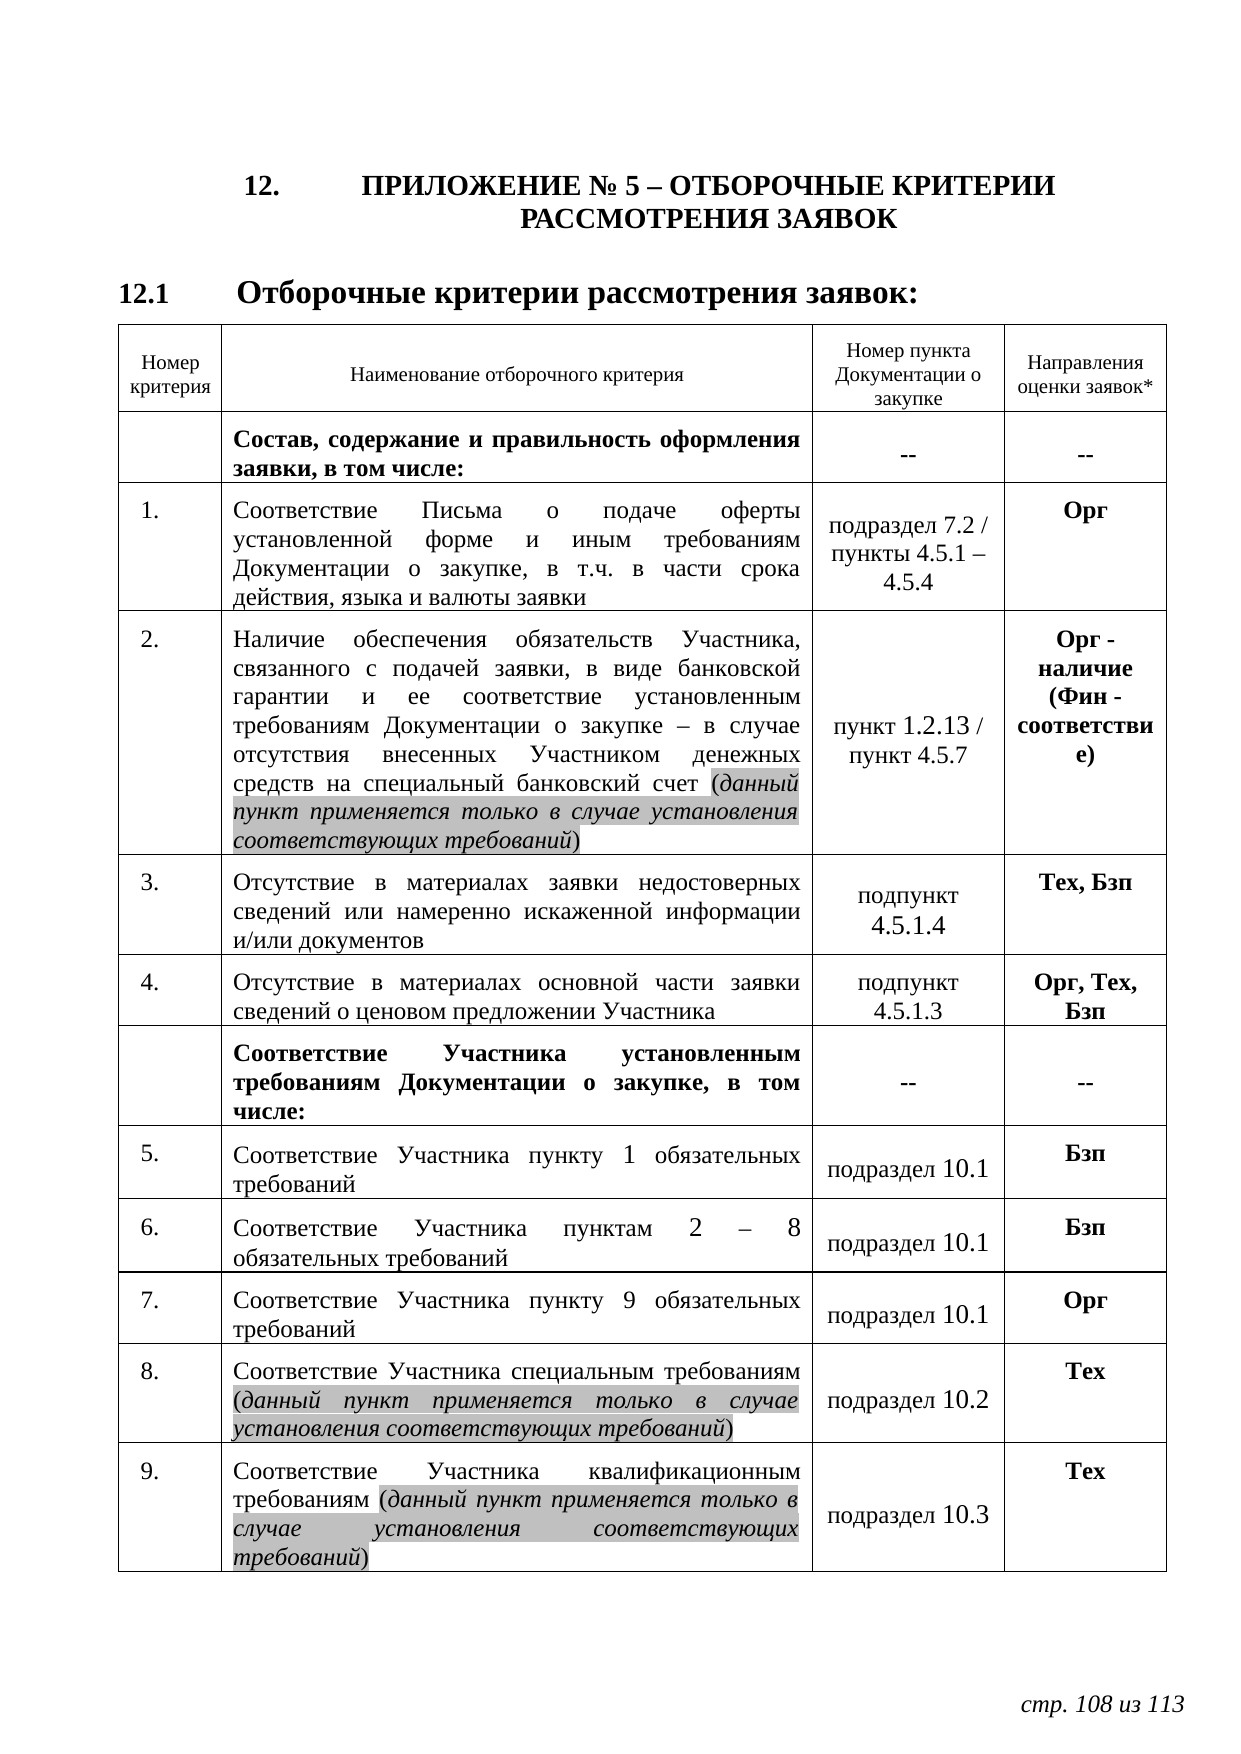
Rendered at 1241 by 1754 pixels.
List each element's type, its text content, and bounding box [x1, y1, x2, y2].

table_cell подраздел 10.2 [813, 1344, 1004, 1442]
table_cell [119, 1273, 221, 1342]
table_cell [119, 412, 221, 482]
table_cell [119, 855, 221, 954]
table_header Направления оценки заявок* [1005, 325, 1166, 411]
table_cell Орг [1005, 483, 1166, 610]
table_cell [119, 483, 221, 610]
table_cell -- [813, 412, 1004, 482]
table_cell [119, 1344, 221, 1442]
table_cell Соответствие Участника специальным требованиям (данный пункт применяется только в случае установления соответствующих требований) [222, 1344, 812, 1442]
table_cell Соответствие Участника пункту 9 обязательных требований [222, 1273, 812, 1342]
table_cell Соответствие Участника пункту 1 обязательных требований [222, 1126, 812, 1198]
subtitle Отборочные критерии рассмотрения заявок: [118, 273, 1181, 311]
table_cell Орг - наличие (Фин - соответствие) [1005, 611, 1166, 854]
table_cell подраздел 10.1 [813, 1273, 1004, 1342]
table_cell подпункт 4.5.1.4 [813, 855, 1004, 954]
table_cell Соответствие Участника установленным требованиям Документации о закупке, в том числе: [222, 1026, 812, 1124]
table_cell подпункт 4.5.1.3 [813, 955, 1004, 1025]
table_cell Тех [1005, 1344, 1166, 1442]
table_cell Наличие обеспечения обязательств Участника, связанного с подачей заявки, в виде банковской гарантии и ее соответствие установленным требованиям Документации о закупке – в случае отсутствия внесенных Участником денежных средств на специальный банковский счет (данный пункт применяется только в случае установления соответствующих требований) [222, 611, 812, 854]
table_cell [119, 1199, 221, 1271]
table_cell подраздел 10.3 [813, 1443, 1004, 1571]
table_cell [119, 1026, 221, 1124]
table_cell [119, 1126, 221, 1198]
table_cell [119, 1443, 221, 1571]
table_cell Орг [1005, 1273, 1166, 1342]
table_cell [119, 955, 221, 1025]
table_cell Соответствие Письма о подаче оферты установленной форме и иным требованиям Документации о закупке, в т.ч. в части срока действия, языка и валюты заявки [222, 483, 812, 610]
table_cell Соответствие Участника квалификационным требованиям (данный пункт применяется только в случае установления соответствующих требований) [222, 1443, 812, 1571]
table_cell -- [813, 1026, 1004, 1124]
table_cell Состав, содержание и правильность оформления заявки, в том числе: [222, 412, 812, 482]
table_cell Соответствие Участника пунктам 2 – 8 обязательных требований [222, 1199, 812, 1271]
table_cell [119, 611, 221, 854]
table_cell подраздел 7.2 / пункты 4.5.1 – 4.5.4 [813, 483, 1004, 610]
table_cell Орг, Тех, Бзп [1005, 955, 1166, 1025]
table_cell пункт 1.2.13 / пункт 4.5.7 [813, 611, 1004, 854]
table_header Номер пункта Документации о закупке [813, 325, 1004, 411]
table_cell Бзп [1005, 1126, 1166, 1198]
table_cell Тех [1005, 1443, 1166, 1571]
table_cell -- [1005, 1026, 1166, 1124]
table_cell Отсутствие в материалах основной части заявки сведений о ценовом предложении Участника [222, 955, 812, 1025]
table_header Наименование отборочного критерия [222, 325, 812, 411]
table_header Номер критерия [119, 325, 221, 411]
table_cell -- [1005, 412, 1166, 482]
table_cell подраздел 10.1 [813, 1199, 1004, 1271]
table_cell Тех, Бзп [1005, 855, 1166, 954]
table_cell Бзп [1005, 1199, 1166, 1271]
table_cell Отсутствие в материалах заявки недостоверных сведений или намеренно искаженной информации и/или документов [222, 855, 812, 954]
table_cell подраздел 10.1 [813, 1126, 1004, 1198]
subtitle ПРИЛОЖЕНИЕ № 5 – ОТБОРОЧНЫЕ КРИТЕРИИ РАССМОТРЕНИЯ ЗАЯВОК [118, 168, 1181, 235]
